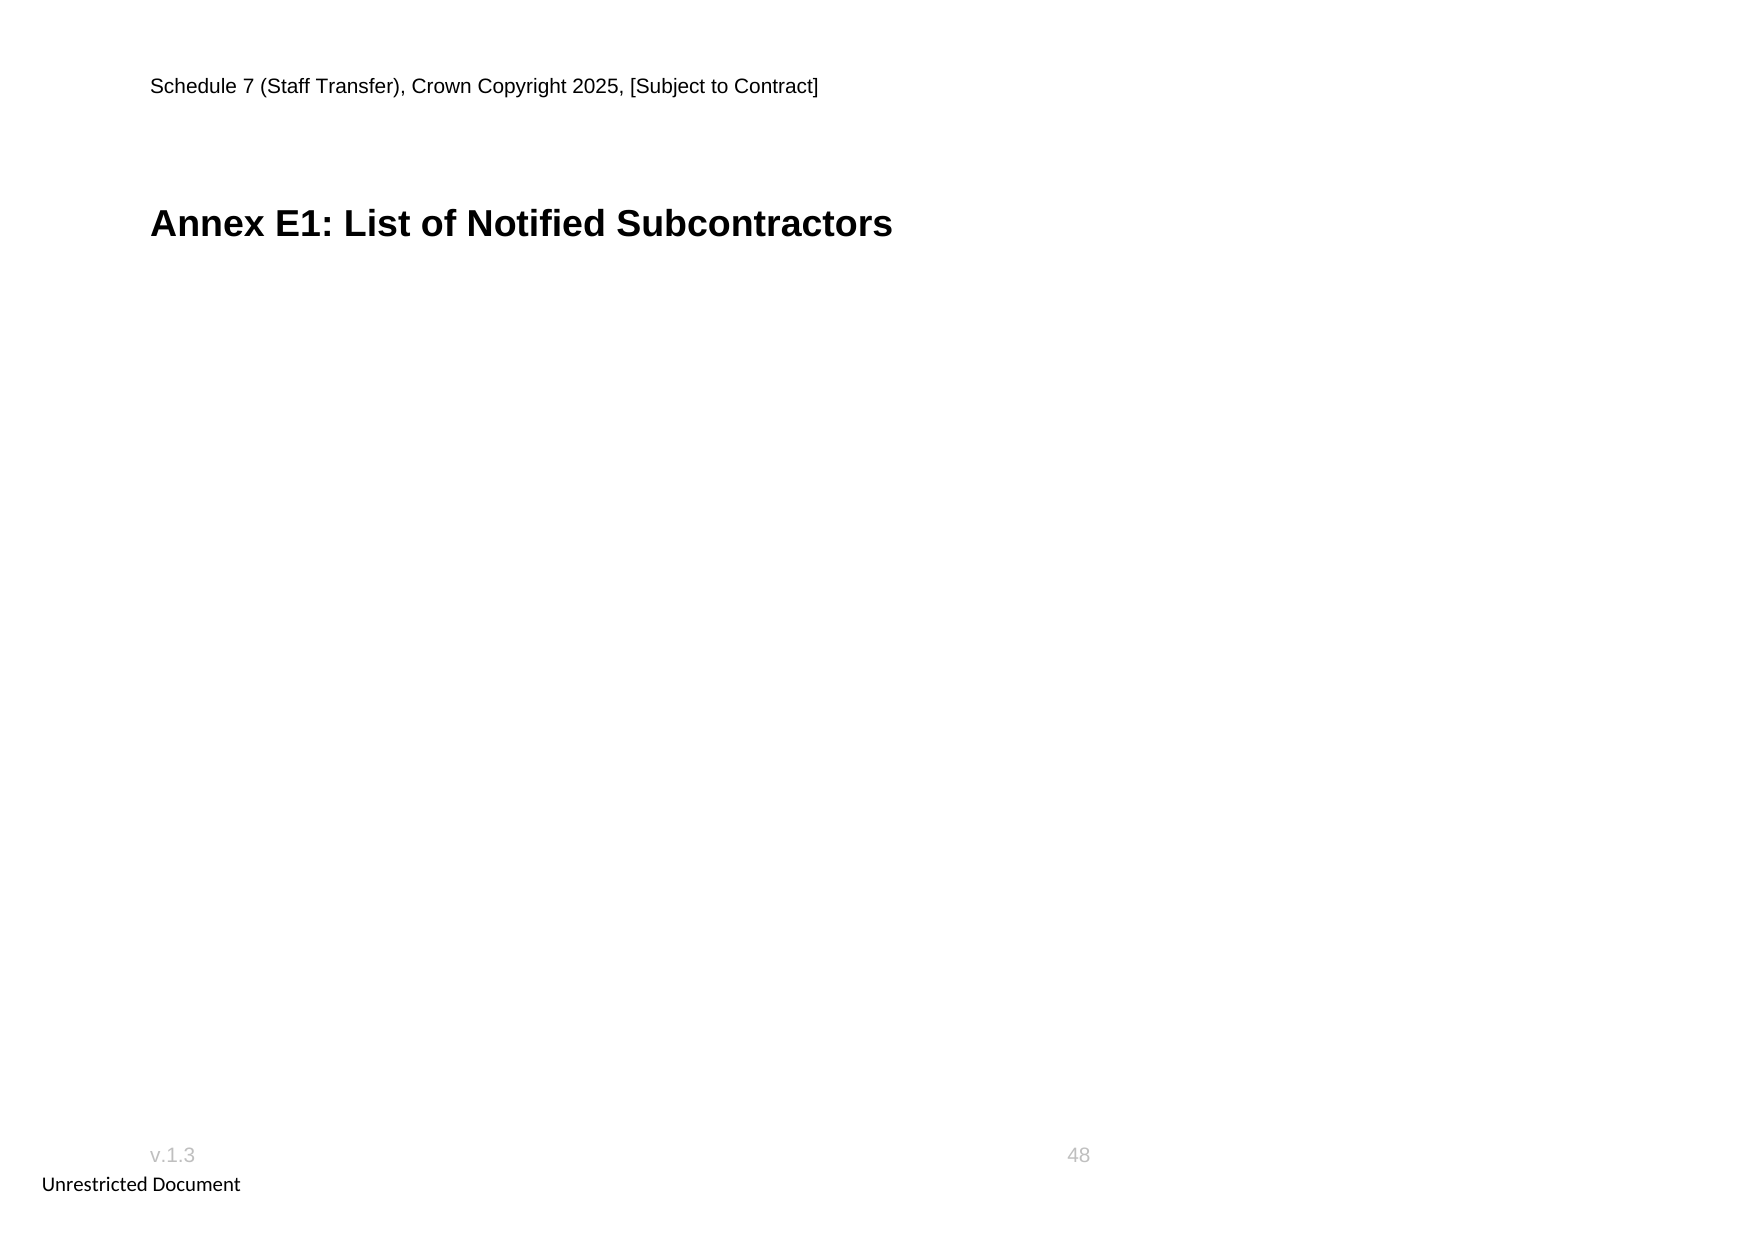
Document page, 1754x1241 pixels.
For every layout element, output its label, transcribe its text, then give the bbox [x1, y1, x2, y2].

text Annex E1: List of Notified Subcontractors [150, 201, 1604, 244]
